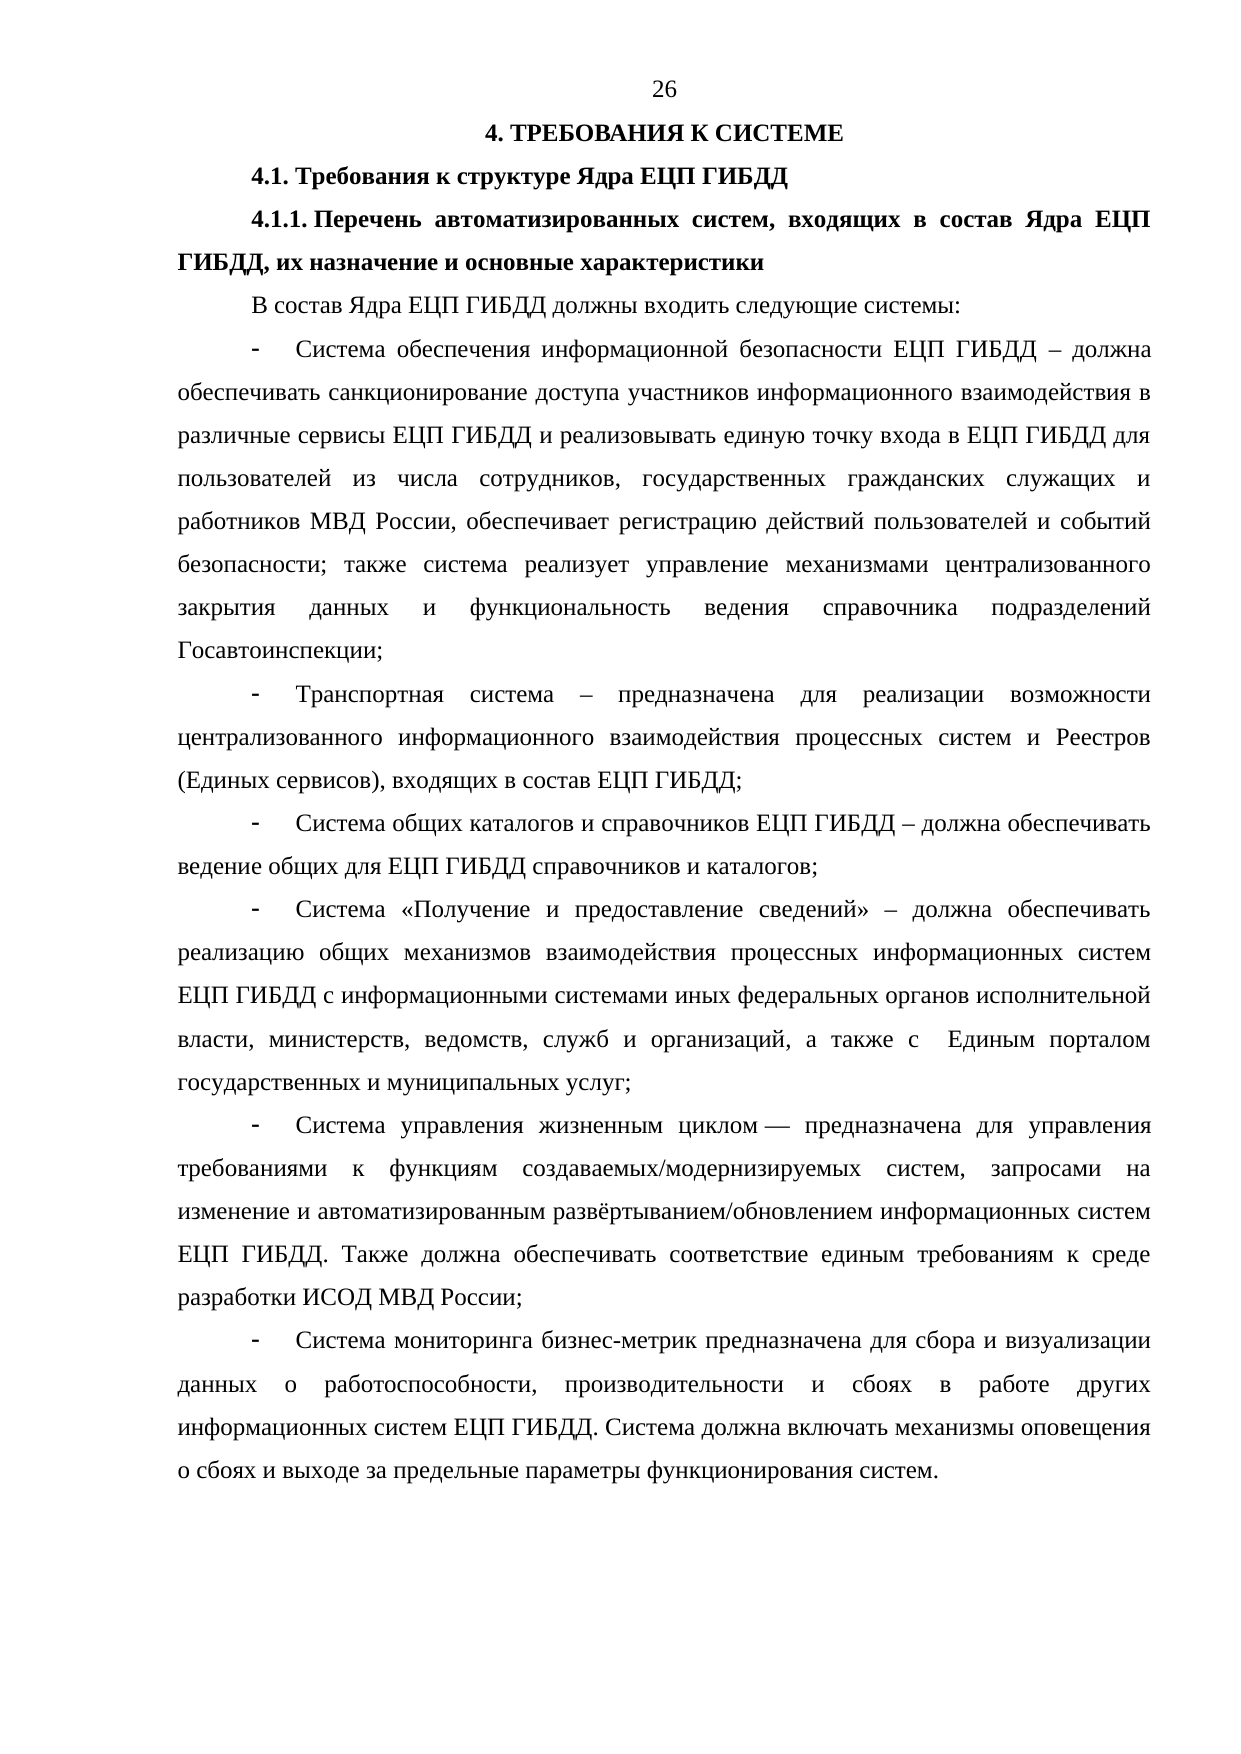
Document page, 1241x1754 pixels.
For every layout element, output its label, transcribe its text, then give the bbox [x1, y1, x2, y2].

subtitle Требования к системе [177, 118, 1152, 147]
subtitle Требования к структуре Ядра ЕЦП ГИБДД [177, 161, 1152, 190]
list Система обеспечения информационной безопасности ЕЦП ГИБДД – должна обеспечивать санкционирование доступа участников информационного взаимодействия в различные сервисы ЕЦП ГИБДД и реализовывать единую точку входа в ЕЦП ГИБДД для пользователей из числа сотрудников, государственных гражданских служащих и работников МВД России, обеспечивает регистрацию действий пользователей и событий безопасности; также система реализует управление механизмами централизованного закрытия данных и функциональность ведения справочника подразделений Госавтоинспекции; [177, 334, 1152, 664]
list Система управления жизненным циклом — предназначена для управления требованиями к функциям создаваемых/модернизируемых систем, запросами на изменение и автоматизированным развёртыванием/обновлением информационных систем ЕЦП ГИБДД. Также должна обеспечивать соответствие единым требованиям к среде разработки ИСОД МВД России; [177, 1110, 1152, 1311]
subtitle Перечень автоматизированных систем, входящих в состав Ядра ЕЦП ГИБДД, их назначение и основные характеристики [177, 204, 1152, 276]
list Система общих каталогов и справочников ЕЦП ГИБДД – должна обеспечивать ведение общих для ЕЦП ГИБДД справочников и каталогов; [177, 808, 1152, 880]
list Система мониторинга бизнес-метрик предназначена для сбора и визуализации данных о работоспособности, производительности и сбоях в работе других информационных систем ЕЦП ГИБДД. Система должна включать механизмы оповещения о сбоях и выходе за предельные параметры функционирования систем. [177, 1326, 1152, 1484]
list Транспортная система – предназначена для реализации возможности централизованного информационного взаимодействия процессных систем и Реестров (Единых сервисов), входящих в состав ЕЦП ГИБДД; [177, 679, 1152, 794]
text В состав Ядра ЕЦП ГИБДД должны входить следующие системы: [177, 291, 1152, 319]
list Система «Получение и предоставление сведений» – должна обеспечивать реализацию общих механизмов взаимодействия процессных информационных систем ЕЦП ГИБДД с информационными системами иных федеральных органов исполнительной власти, министерств, ведомств, служб и организаций, а также с Единым порталом государственных и муниципальных услуг; [177, 894, 1152, 1096]
